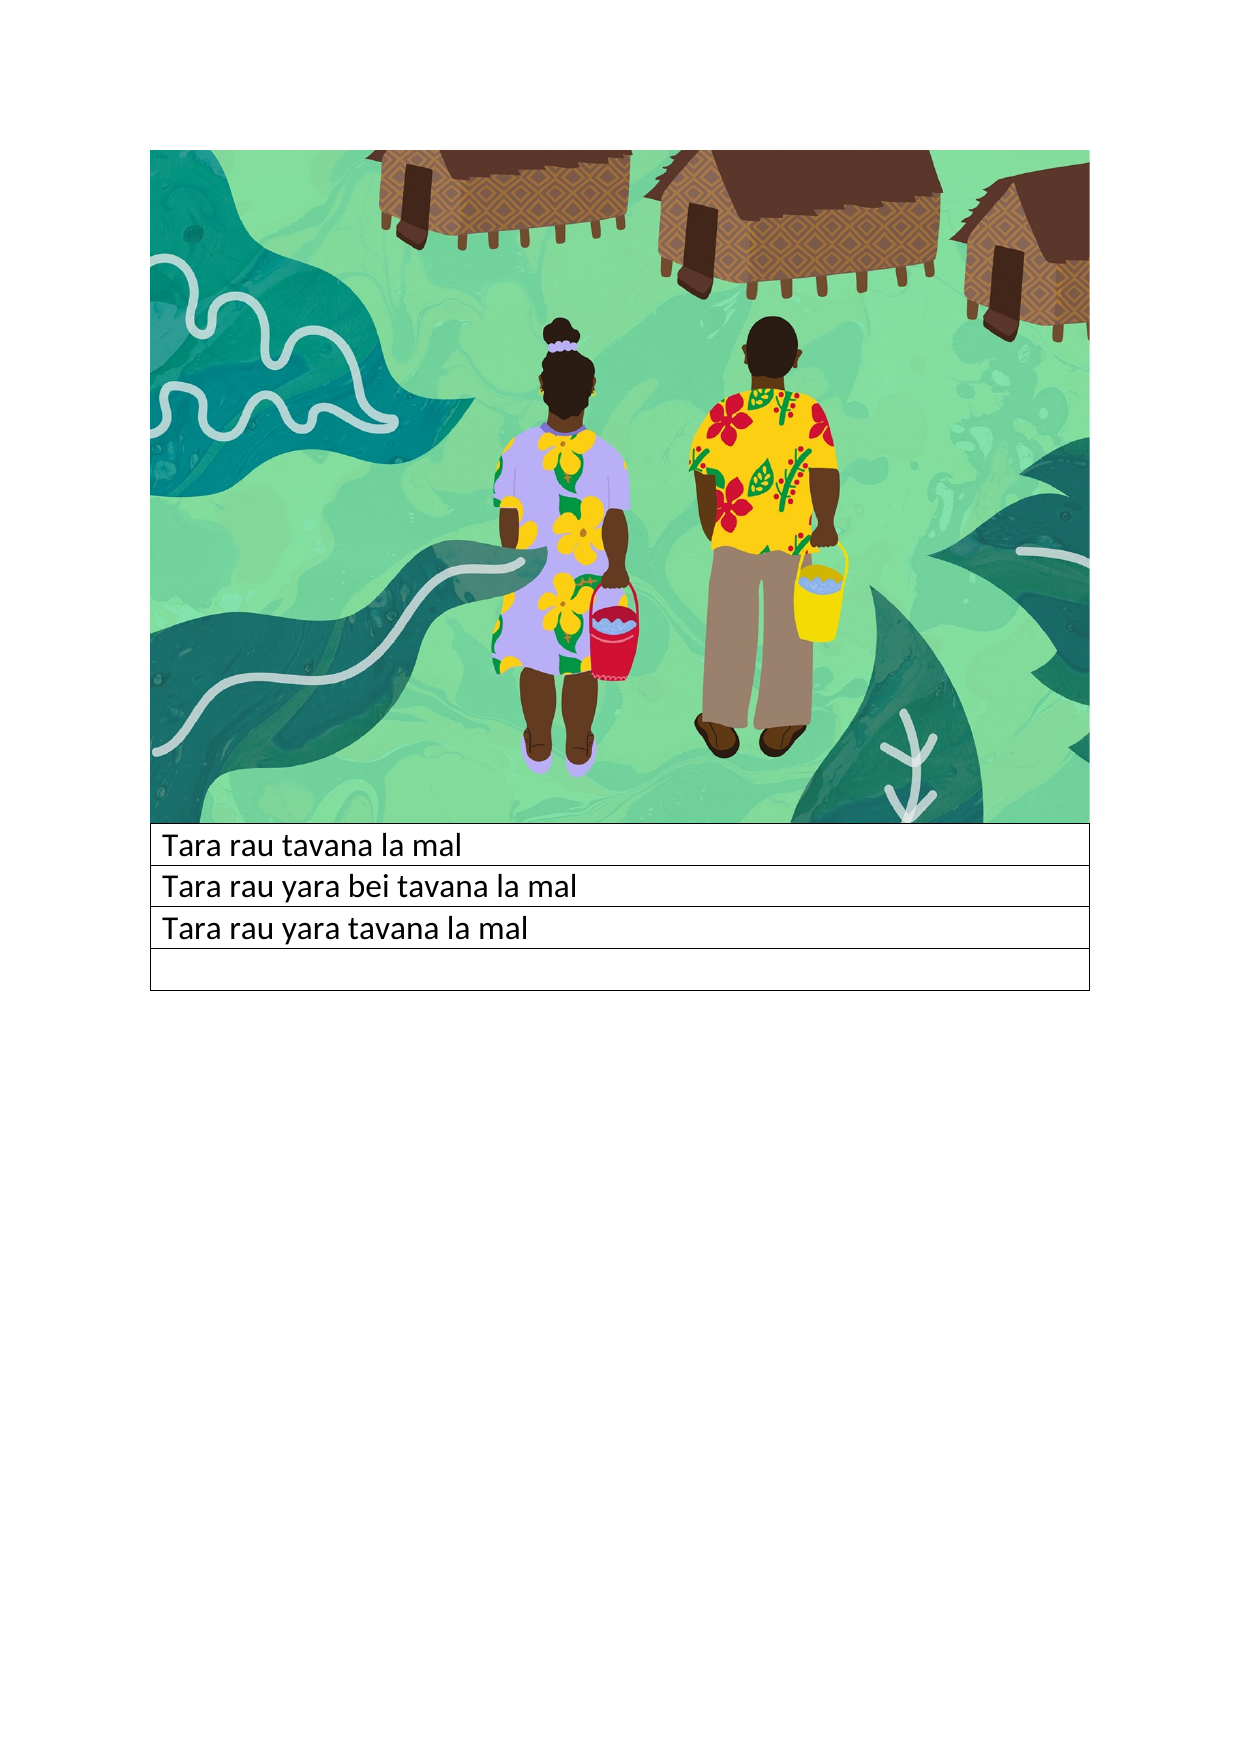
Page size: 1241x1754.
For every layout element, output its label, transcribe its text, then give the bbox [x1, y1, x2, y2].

table_header Tara rau tavana la mal [151, 824, 1089, 864]
table_cell Tara rau yara bei tavana la mal [151, 866, 1089, 906]
picture [150, 150, 1090, 823]
table_cell [151, 949, 1089, 990]
table_cell Tara rau yara tavana la mal [151, 907, 1089, 948]
